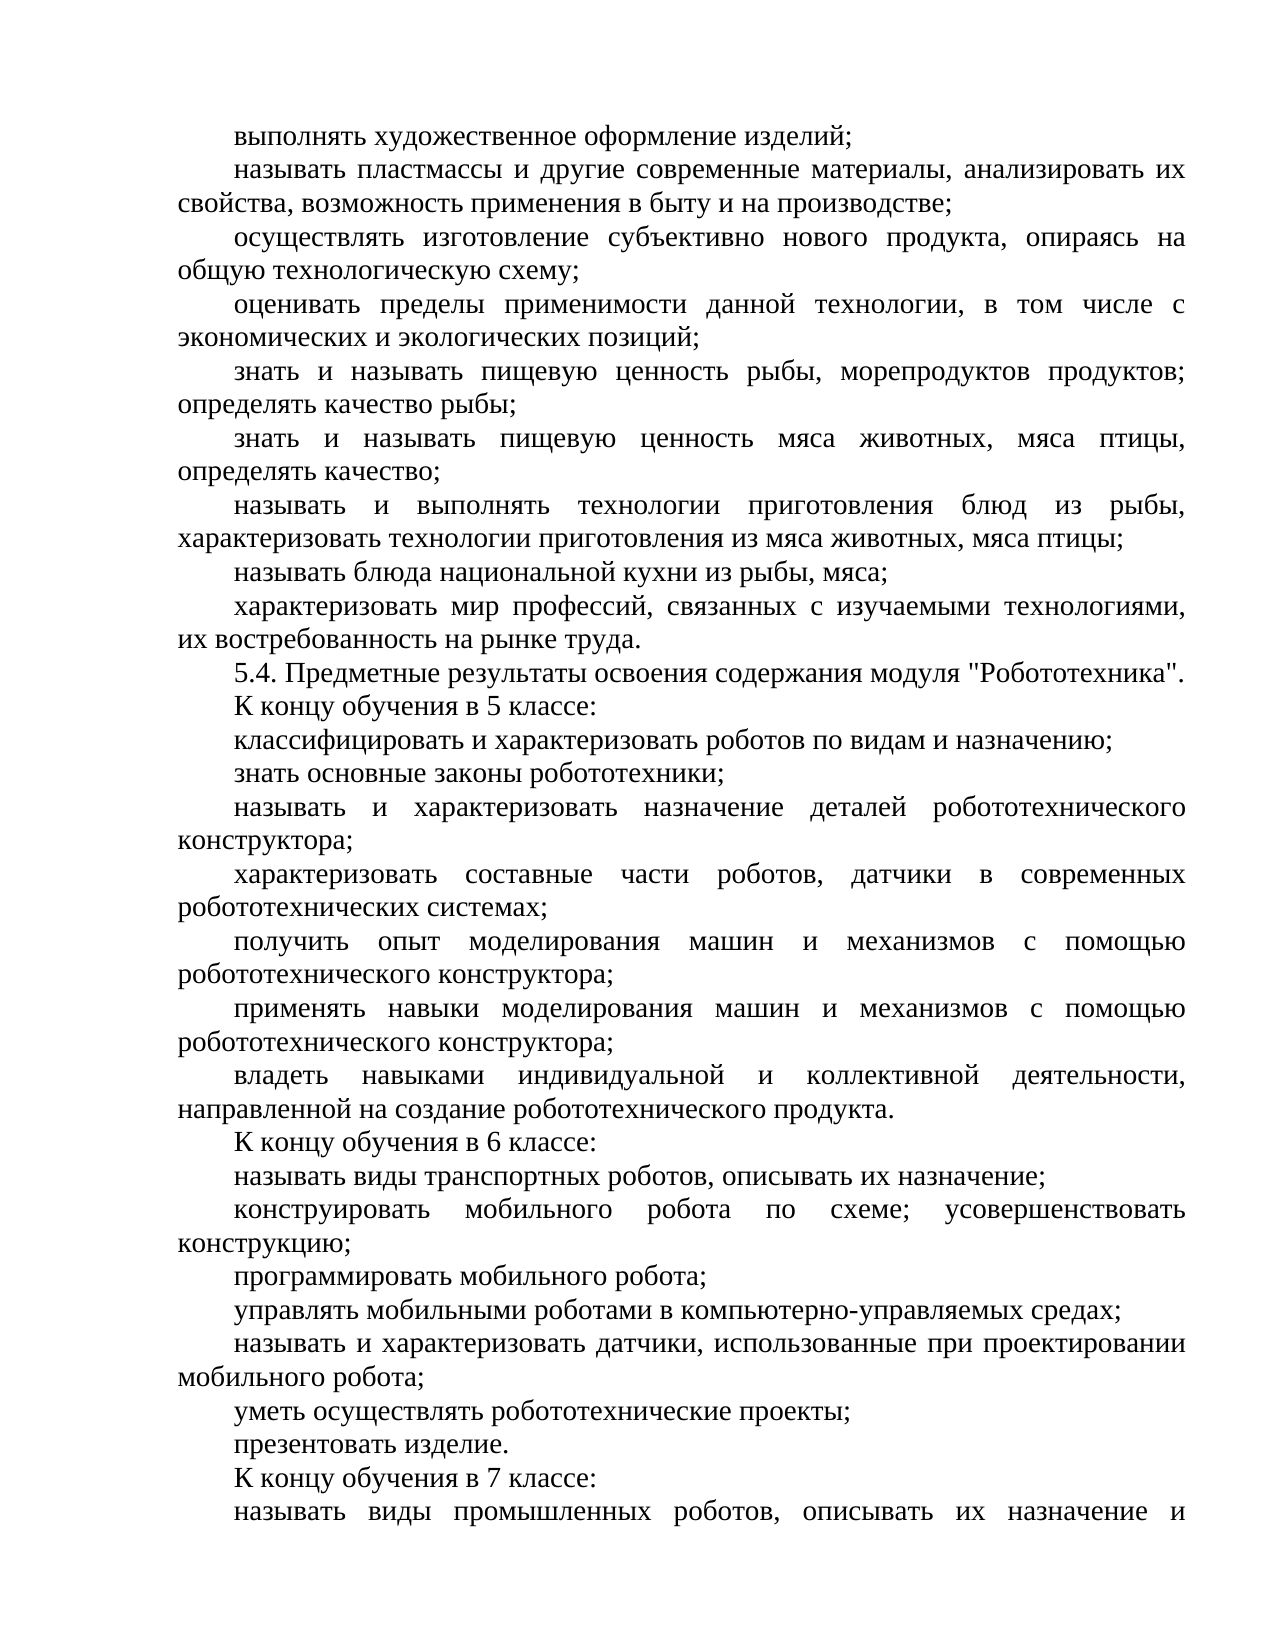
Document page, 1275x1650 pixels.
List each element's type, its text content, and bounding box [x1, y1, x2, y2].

text называть пластмассы и другие современные материалы, анализировать их свойства, возможность применения в быту и на производстве; [177, 152, 1186, 219]
text называть блюда национальной кухни из рыбы, мяса; [177, 554, 1186, 588]
text характеризовать мир профессий, связанных с изучаемыми технологиями, их востребованность на рынке труда. [177, 588, 1186, 655]
text называть и характеризовать датчики, использованные при проектировании мобильного робота; [177, 1326, 1186, 1393]
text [177, 1493, 1186, 1527]
text осуществлять изготовление субъективно нового продукта, опираясь на общую технологическую схему; [177, 219, 1186, 286]
text характеризовать составные части роботов, датчики в современных робототехнических системах; [177, 856, 1186, 923]
text К концу обучения в 6 классе: [177, 1124, 1186, 1158]
text называть и выполнять технологии приготовления блюд из рыбы, характеризовать технологии приготовления из мяса животных, мяса птицы; [177, 487, 1186, 554]
text владеть навыками индивидуальной и коллективной деятельности, направленной на создание робототехнического продукта. [177, 1057, 1186, 1124]
text называть и характеризовать назначение деталей робототехнического конструктора; [177, 789, 1186, 856]
text уметь осуществлять робототехнические проекты; [177, 1393, 1186, 1426]
text К концу обучения в 7 классе: [177, 1460, 1186, 1493]
text знать и называть пищевую ценность мяса животных, мяса птицы, определять качество; [177, 420, 1186, 487]
text управлять мобильными роботами в компьютерно-управляемых средах; [177, 1292, 1186, 1326]
text знать основные законы робототехники; [177, 755, 1186, 789]
text программировать мобильного робота; [177, 1258, 1186, 1292]
text знать и называть пищевую ценность рыбы, морепродуктов продуктов; определять качество рыбы; [177, 353, 1186, 420]
text конструировать мобильного робота по схеме; усовершенствовать конструкцию; [177, 1191, 1186, 1258]
text выполнять художественное оформление изделий; [177, 118, 1186, 152]
text оценивать пределы применимости данной технологии, в том числе с экономических и экологических позиций; [177, 286, 1186, 353]
text 5.4. Предметные результаты освоения содержания модуля "Робототехника". [177, 655, 1186, 688]
text получить опыт моделирования машин и механизмов с помощью робототехнического конструктора; [177, 923, 1186, 990]
text называть виды транспортных роботов, описывать их назначение; [177, 1158, 1186, 1191]
text применять навыки моделирования машин и механизмов с помощью робототехнического конструктора; [177, 990, 1186, 1057]
text К концу обучения в 5 классе: [177, 688, 1186, 722]
text презентовать изделие. [177, 1426, 1186, 1460]
text классифицировать и характеризовать роботов по видам и назначению; [177, 722, 1186, 755]
